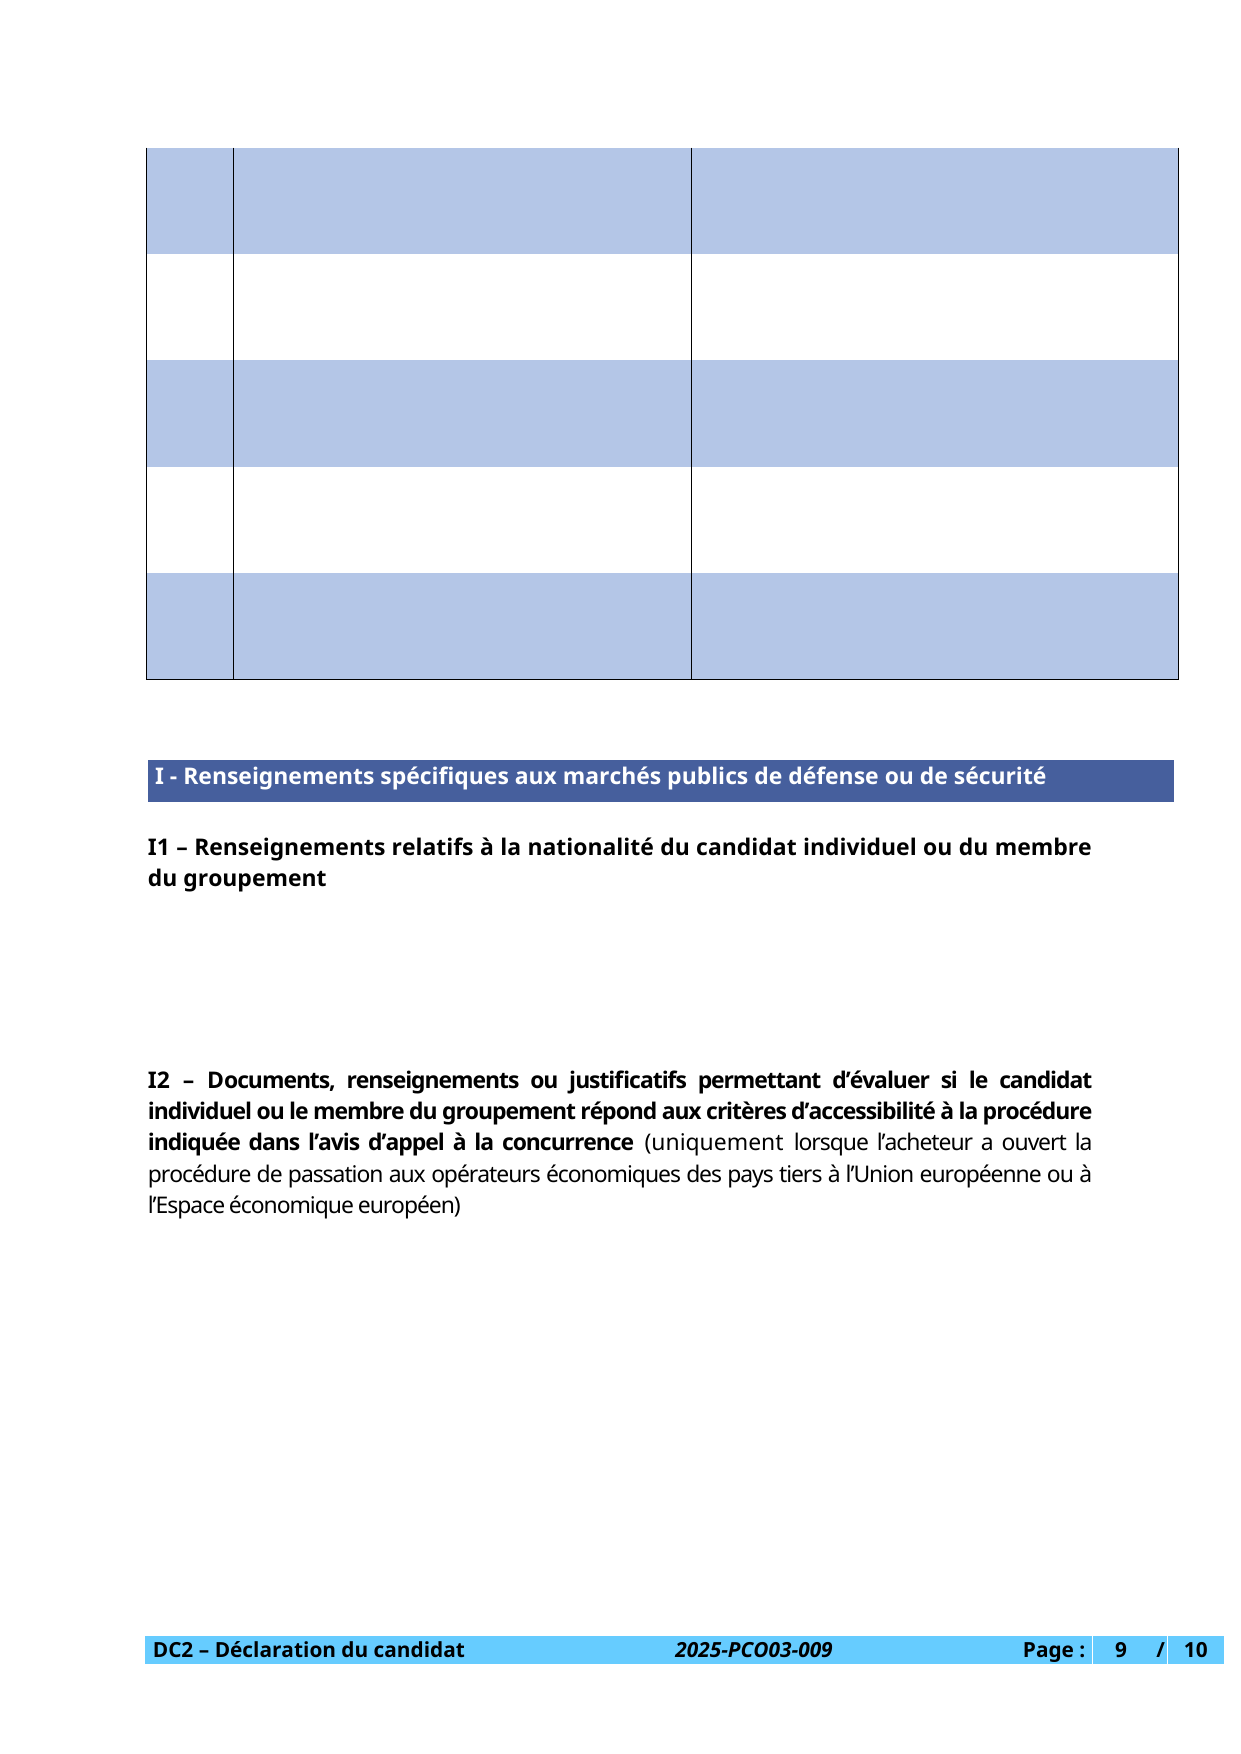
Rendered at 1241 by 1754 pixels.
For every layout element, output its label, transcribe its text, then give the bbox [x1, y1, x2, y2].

table_cell [234, 254, 691, 360]
table_cell [234, 148, 691, 254]
table_cell [147, 254, 233, 360]
table_cell [692, 360, 1178, 467]
table_header I - Renseignements spécifiques aux marchés publics de défense ou de sécurité [148, 760, 1174, 802]
table_cell [692, 467, 1178, 573]
table_cell [234, 573, 691, 679]
table_cell [147, 148, 233, 254]
table_cell [234, 467, 691, 573]
table_cell [692, 254, 1178, 360]
table_cell [147, 467, 233, 573]
table_cell [234, 360, 691, 467]
table_cell [147, 573, 233, 679]
table_cell [147, 360, 233, 467]
text I2 – Documents, renseignements ou justificatifs permettant d’évaluer si le candidat individuel ou le membre du groupement répond aux critères d’accessibilité à la procédure indiquée dans l’avis d’appel à la concurrence (uniquement lorsque l’acheteur a ouvert la procédure de passation aux opérateurs économiques des pays tiers à l’Union européenne ou à l’Espace économique européen) [148, 1064, 1093, 1220]
table_cell [692, 148, 1178, 254]
table_cell [692, 573, 1178, 679]
text I1 – Renseignements relatifs à la nationalité du candidat individuel ou du membre du groupement [148, 831, 1093, 893]
